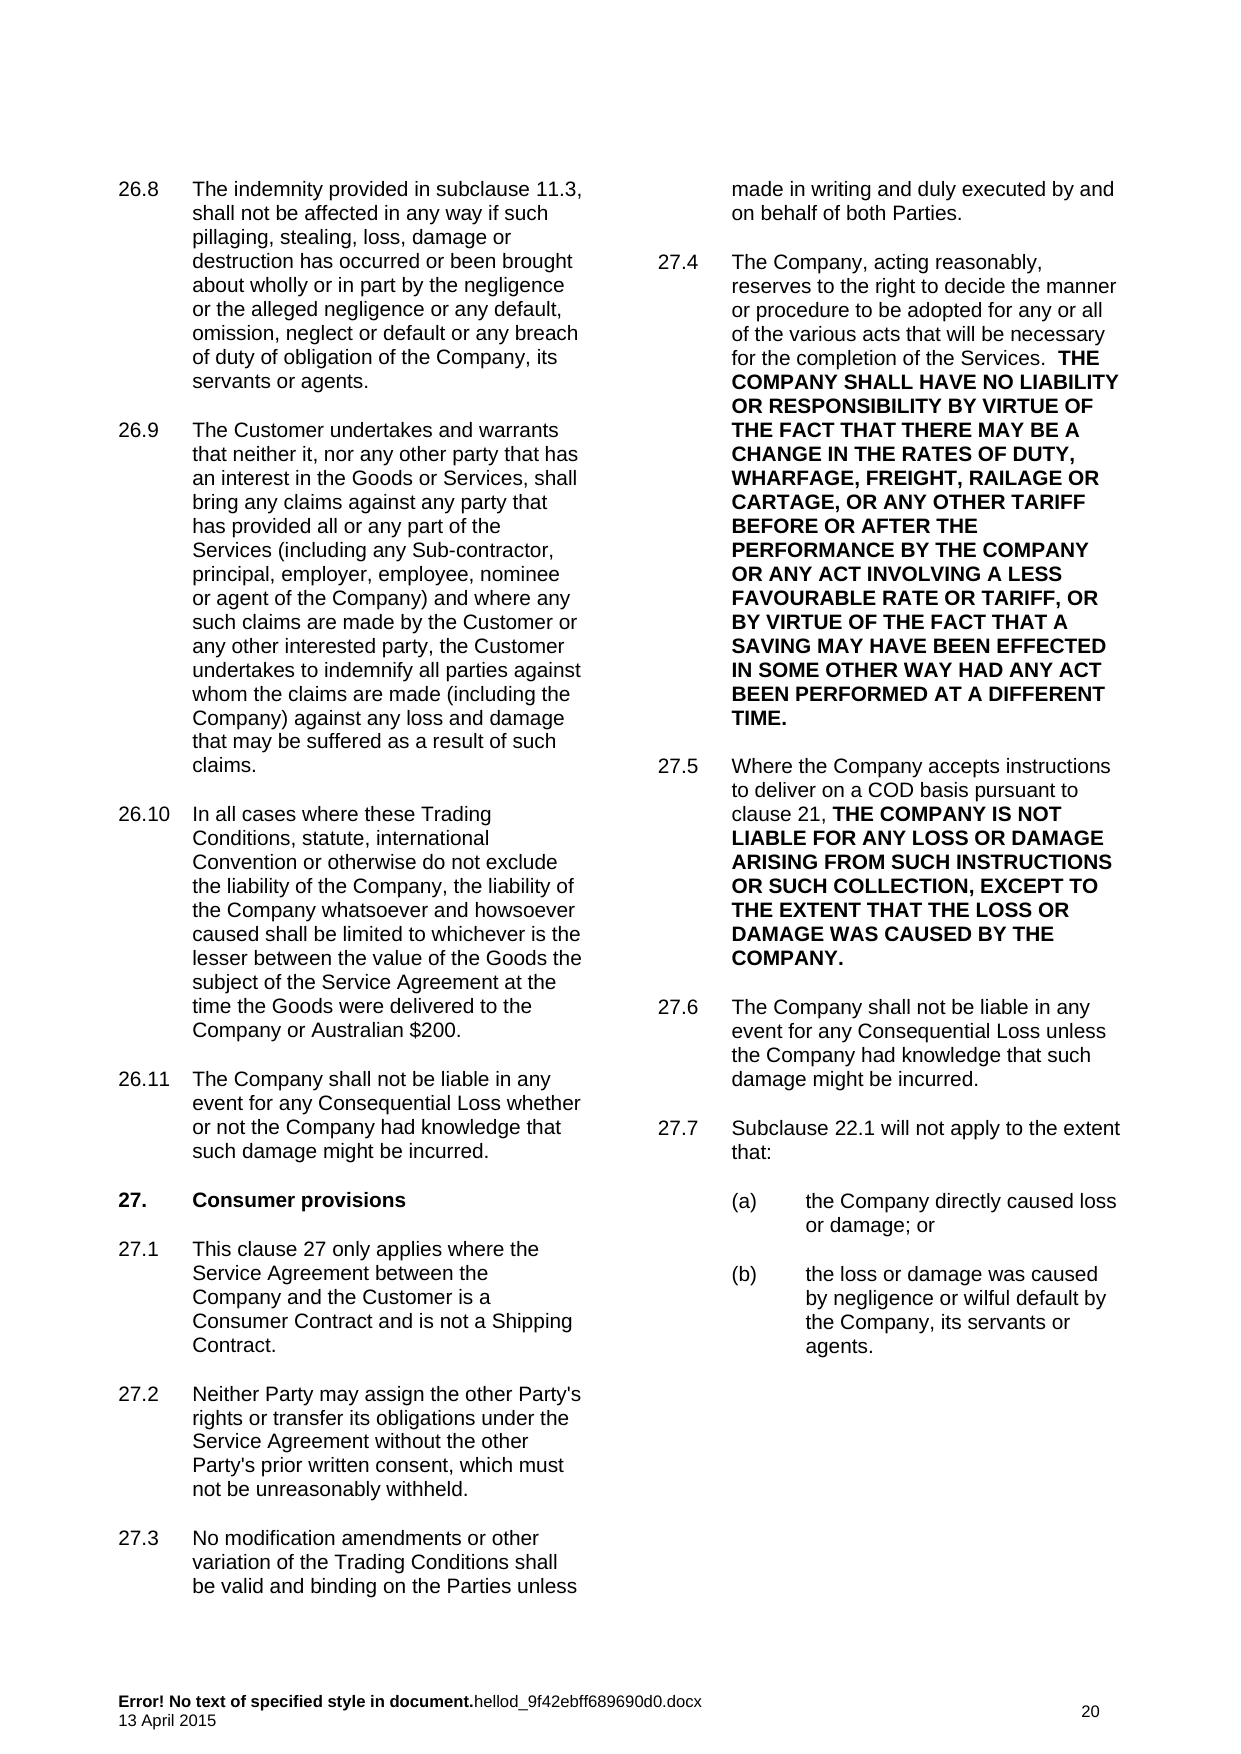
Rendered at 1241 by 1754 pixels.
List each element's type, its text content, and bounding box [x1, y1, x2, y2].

subtitle Subclause 22.1 will not apply to the extent that: [658, 1116, 1122, 1164]
subtitle No modification amendments or other variation of the Trading Conditions shall be valid and binding on the Parties unless made in writing and duly executed by and on behalf of both Parties. [118, 1526, 583, 1598]
subtitle No modification amendments or other variation of the Trading Conditions shall be valid and binding on the Parties unless made in writing and duly executed by and on behalf of both Parties. [658, 177, 1122, 225]
subtitle This clause 27 only applies where the Service Agreement between the Company and the Customer is a Consumer Contract and is not a Shipping Contract. [118, 1237, 583, 1356]
subtitle Where the Company accepts instructions to deliver on a COD basis pursuant to clause 21, THE COMPANY IS NOT LIABLE FOR ANY LOSS OR DAMAGE ARISING FROM SUCH INSTRUCTIONS OR SUCH COLLECTION, EXCEPT TO THE EXTENT THAT THE LOSS OR DAMAGE WAS CAUSED BY THE COMPANY. [658, 754, 1122, 970]
subtitle Consumer provisions [118, 1188, 583, 1212]
subtitle the loss or damage was caused by negligence or wilful default by the Company, its servants or agents. [731, 1262, 1122, 1357]
subtitle In all cases where these Trading Conditions, statute, international Convention or otherwise do not exclude the liability of the Company, the liability of the Company whatsoever and howsoever caused shall be limited to whichever is the lesser between the value of the Goods the subject of the Service Agreement at the time the Goods were delivered to the Company or Australian $200. [118, 802, 583, 1042]
subtitle Neither Party may assign the other Party's rights or transfer its obligations under the Service Agreement without the other Party's prior written consent, which must not be unreasonably withheld. [118, 1381, 583, 1501]
subtitle The Company, acting reasonably, reserves to the right to decide the manner or procedure to be adopted for any or all of the various acts that will be necessary for the completion of the Services. THE COMPANY SHALL HAVE NO LIABILITY OR RESPONSIBILITY BY VIRTUE OF THE FACT THAT THERE MAY BE A CHANGE IN THE RATES OF DUTY, WHARFAGE, FREIGHT, RAILAGE OR CARTAGE, OR ANY OTHER TARIFF BEFORE OR AFTER THE PERFORMANCE BY THE COMPANY OR ANY ACT INVOLVING A LESS FAVOURABLE RATE OR TARIFF, OR BY VIRTUE OF THE FACT THAT A SAVING MAY HAVE BEEN EFFECTED IN SOME OTHER WAY HAD ANY ACT BEEN PERFORMED AT A DIFFERENT TIME. [658, 250, 1122, 729]
subtitle The Company shall not be liable in any event for any Consequential Loss unless the Company had knowledge that such damage might be incurred. [658, 995, 1122, 1091]
subtitle The indemnity provided in subclause 11.3, shall not be affected in any way if such pillaging, stealing, loss, damage or destruction has occurred or been brought about wholly or in part by the negligence or the alleged negligence or any default, omission, neglect or default or any breach of duty of obligation of the Company, its servants or agents. [118, 177, 583, 393]
subtitle The Company shall not be liable in any event for any Consequential Loss whether or not the Company had knowledge that such damage might be incurred. [118, 1067, 583, 1163]
subtitle The Customer undertakes and warrants that neither it, nor any other party that has an interest in the Goods or Services, shall bring any claims against any party that has provided all or any part of the Services (including any Sub-contractor, principal, employer, employee, nominee or agent of the Company) and where any such claims are made by the Customer or any other interested party, the Customer undertakes to indemnify all parties against whom the claims are made (including the Company) against any loss and damage that may be suffered as a result of such claims. [118, 418, 583, 777]
subtitle the Company directly caused loss or damage; or [731, 1189, 1122, 1237]
